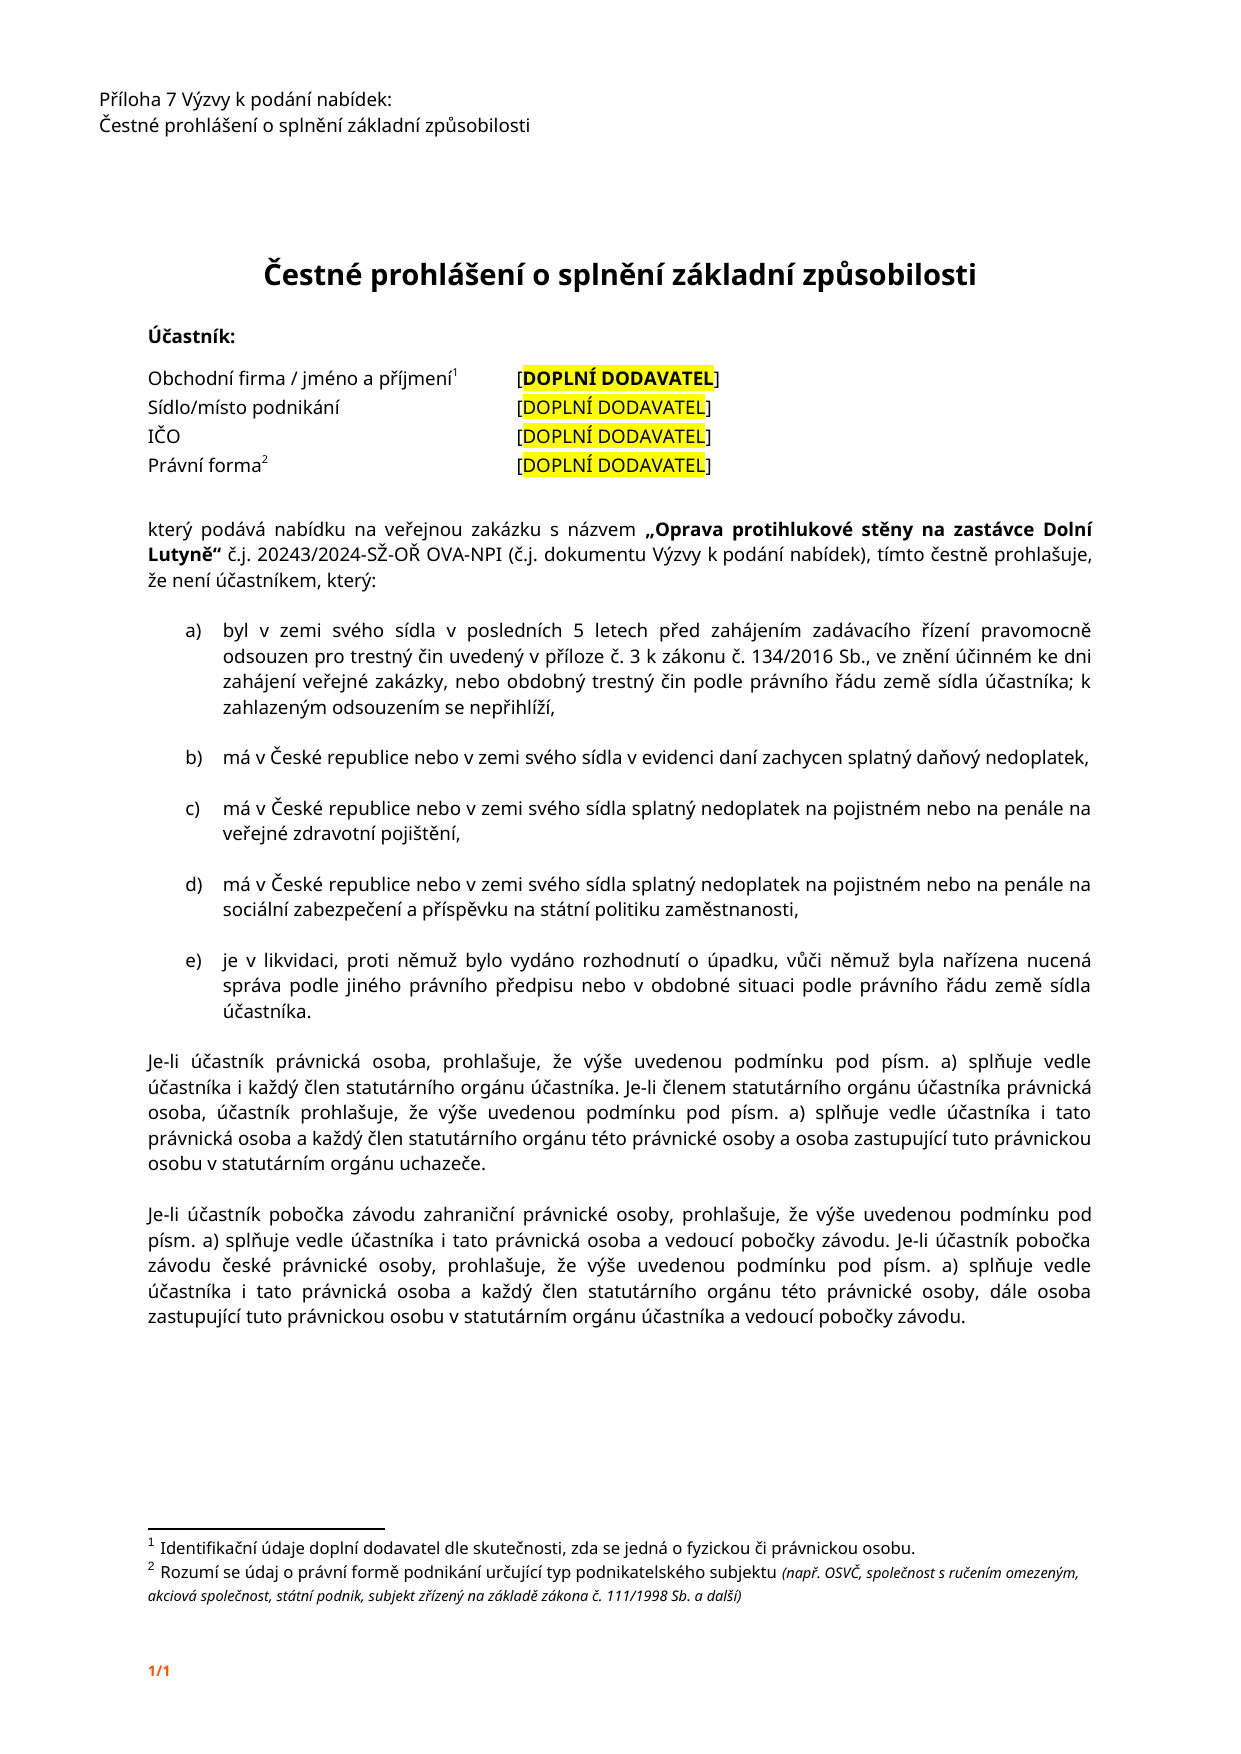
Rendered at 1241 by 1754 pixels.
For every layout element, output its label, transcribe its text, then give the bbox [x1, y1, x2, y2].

title Čestné prohlášení o splnění základní způsobilosti [148, 254, 1093, 293]
text Je-li účastník pobočka závodu zahraniční právnické osoby, prohlašuje, že výše uvedenou podmínku pod písm. a) splňuje vedle účastníka i tato právnická osoba a vedoucí pobočky závodu. Je-li účastník pobočka závodu české právnické osoby, prohlašuje, že výše uvedenou podmínku pod písm. a) splňuje vedle účastníka i tato právnická osoba a každý člen statutárního orgánu této právnické osoby, dále osoba zastupující tuto právnickou osobu v statutárním orgánu účastníka a vedoucí pobočky závodu. [148, 1202, 1093, 1329]
text Je-li účastník právnická osoba, prohlašuje, že výše uvedenou podmínku pod písm. a) splňuje vedle účastníka i každý člen statutárního orgánu účastníka. Je-li členem statutárního orgánu účastníka právnická osoba, účastník prohlašuje, že výše uvedenou podmínku pod písm. a) splňuje vedle účastníka i tato právnická osoba a každý člen statutárního orgánu této právnické osoby a osoba zastupující tuto právnickou osobu v statutárním orgánu uchazeče. [148, 1049, 1093, 1176]
text Právní forma [148, 449, 1093, 478]
list má v České republice nebo v zemi svého sídla v evidenci daní zachycen splatný daňový nedoplatek, [185, 744, 1093, 770]
list byl v zemi svého sídla v posledních 5 letech před zahájením zadávacího řízení pravomocně odsouzen pro trestný čin uvedený v příloze č. 3 k zákonu č. 134/2016 Sb., ve znění účinném ke dni zahájení veřejné zakázky, nebo obdobný trestný čin podle právního řádu země sídla účastníka; k zahlazeným odsouzením se nepřihlíží, [185, 617, 1093, 719]
text Sídlo/místo podnikání [DOPLNÍ DODAVATEL] [148, 391, 1093, 420]
text Účastník: [148, 318, 1093, 349]
text IČO [148, 420, 1093, 449]
text který podává nabídku na veřejnou zakázku s názvem „Oprava protihlukové stěny na zastávce Dolní Lutyně“ č.j. 20243/2024-SŽ-OŘ OVA-NPI (č.j. dokumentu Výzvy k podání nabídek), tímto čestně prohlašuje, že není účastníkem, který: [148, 516, 1093, 592]
list má v České republice nebo v zemi svého sídla splatný nedoplatek na pojistném nebo na penále na veřejné zdravotní pojištění, [185, 795, 1093, 846]
list je v likvidaci, proti němuž bylo vydáno rozhodnutí o úpadku, vůči němuž byla nařízena nucená správa podle jiného právního předpisu nebo v obdobné situaci podle právního řádu země sídla účastníka. [185, 947, 1093, 1024]
text Obchodní firma / jméno a příjmení [148, 362, 1093, 391]
list má v České republice nebo v zemi svého sídla splatný nedoplatek na pojistném nebo na penále na sociální zabezpečení a příspěvku na státní politiku zaměstnanosti, [185, 871, 1093, 922]
